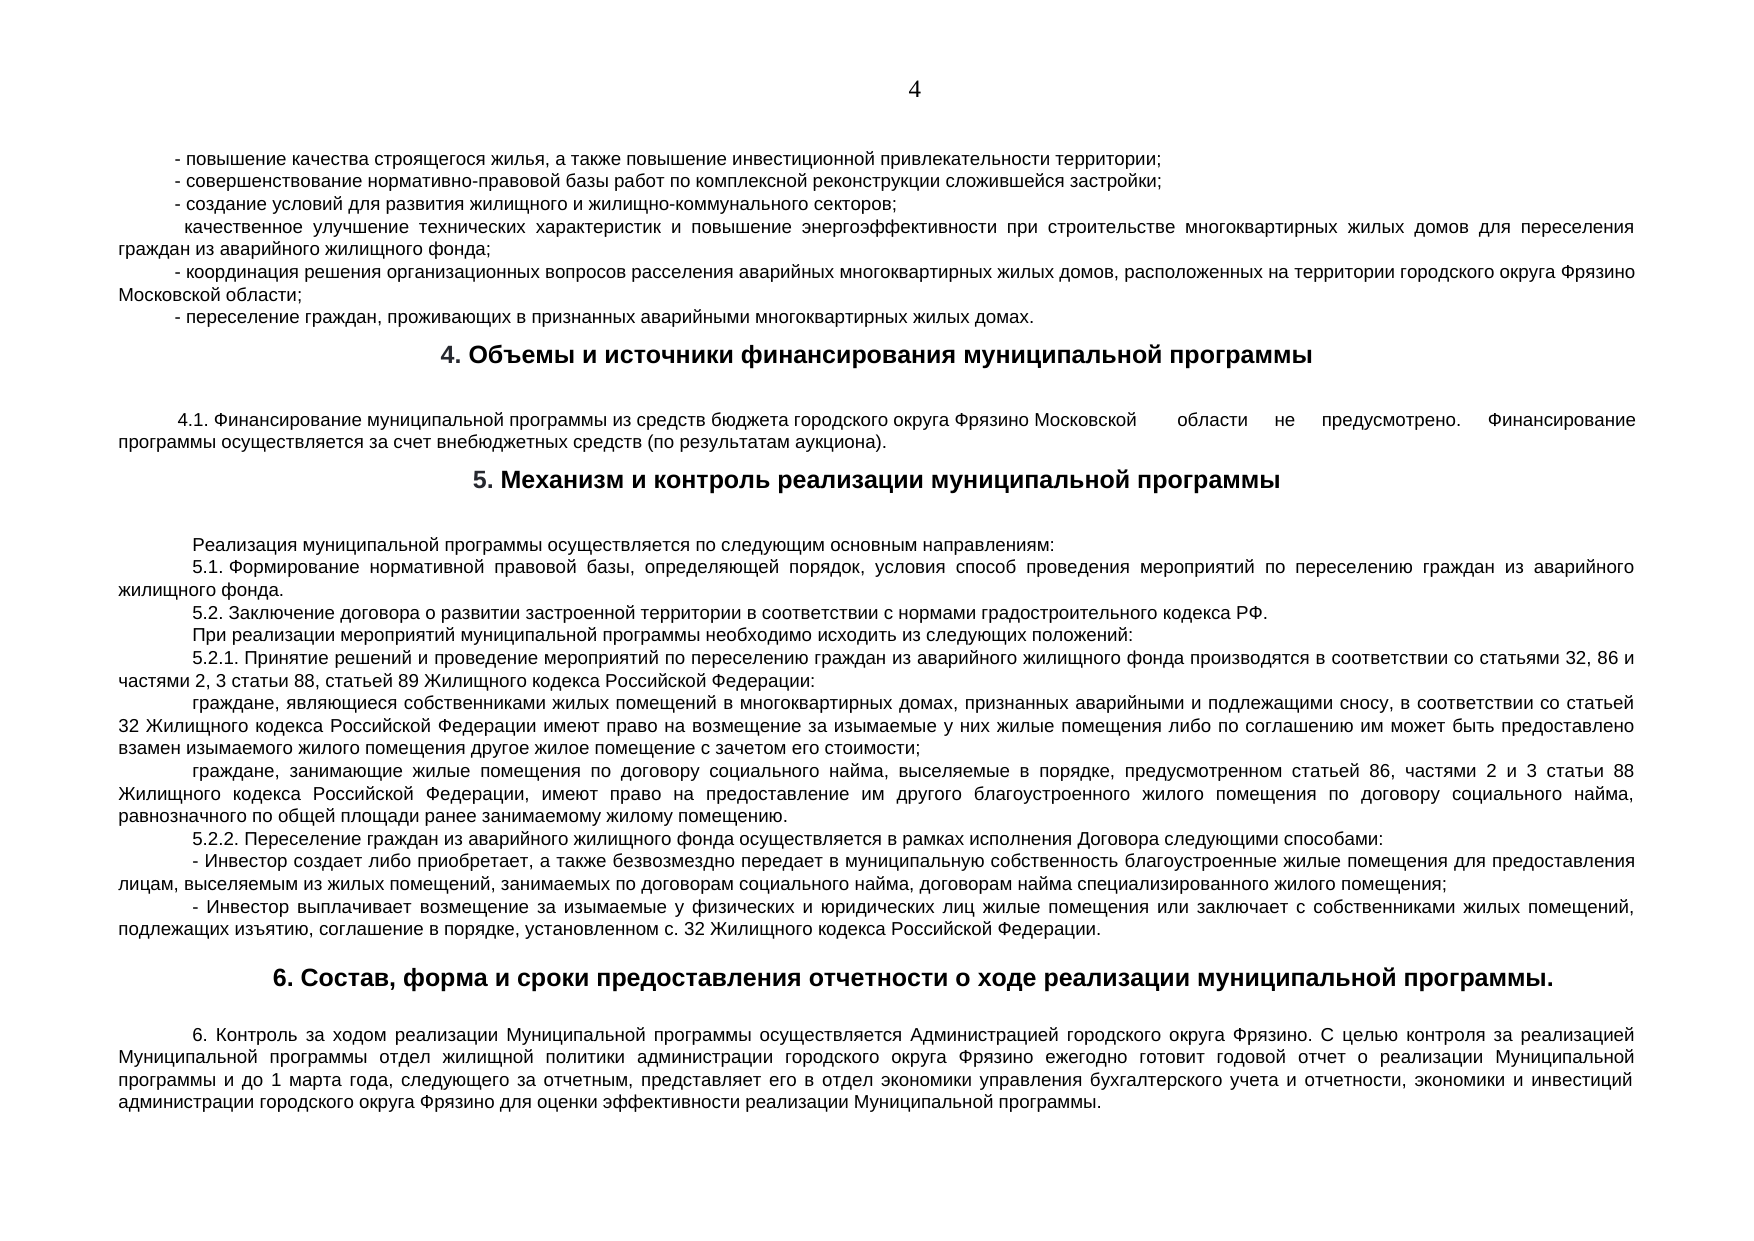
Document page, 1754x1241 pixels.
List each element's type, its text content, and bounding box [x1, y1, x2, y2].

text - Инвестор выплачивает возмещение за изымаемые у физических и юридических лиц жилые помещения или заключает с собственниками жилых помещений, подлежащих изъятию, соглашение в порядке, установленном с. 32 Жилищного кодекса Российской Федерации. [118, 895, 1636, 939]
text 5.2.1. Принятие решений и проведение мероприятий по переселению граждан из аварийного жилищного фонда производятся в соответствии со статьями 32, 86 и частями 2, 3 статьи 88, статьей 89 Жилищного кодекса Российской Федерации: [118, 647, 1636, 691]
text 6. Контроль за ходом реализации Муниципальной программы осуществляется Администрацией городского округа Фрязино. С целью контроля за реализацией Муниципальной программы отдел жилищной политики администрации городского округа Фрязино ежегодно готовит годовой отчет о реализации Муниципальной программы и до 1 марта года, следующего за отчетным, представляет его в отдел экономики управления бухгалтерского учета и отчетности, экономики и инвестиций администрации городского округа Фрязино для оценки эффективности реализации Муниципальной программы. [118, 1023, 1636, 1113]
text граждане, занимающие жилые помещения по договору социального найма, выселяемые в порядке, предусмотренном статьей 86, частями 2 и 3 статьи 88 Жилищного кодекса Российской Федерации, имеют право на предоставление им другого благоустроенного жилого помещения по договору социального найма, равнозначного по общей площади ранее занимаемому жилому помещению. [118, 760, 1636, 827]
text - переселение граждан, проживающих в признанных аварийными многоквартирных жилых домах. [118, 306, 1636, 327]
text 5.2.2. Переселение граждан из аварийного жилищного фонда осуществляется в рамках исполнения Договора следующими способами: [118, 828, 1636, 849]
text 4. Объемы и источники финансирования муниципальной программы [118, 340, 1636, 368]
text - Инвестор создает либо приобретает, а также безвозмездно передает в муниципальную собственность благоустроенные жилые помещения для предоставления лицам, выселяемым из жилых помещений, занимаемых по договорам социального найма, договорам найма специализированного жилого помещения; [118, 850, 1636, 894]
text При реализации мероприятий муниципальной программы необходимо исходить из следующих положений: [118, 624, 1636, 646]
text Реализация муниципальной программы осуществляется по следующим основным направлениям: [118, 534, 1636, 555]
text 5.1. Формирование нормативной правовой базы, определяющей порядок, условия способ проведения мероприятий по переселению граждан из аварийного жилищного фонда. [118, 556, 1636, 601]
text - координация решения организационных вопросов расселения аварийных многоквартирных жилых домов, расположенных на территории городского округа Фрязино Московской области; [118, 261, 1636, 305]
text 5.2. Заключение договора о развитии застроенной территории в соответствии с нормами градостроительного кодекса РФ. [118, 602, 1636, 623]
text качественное улучшение технических характеристик и повышение энергоэффективности при строительстве многоквартирных жилых домов для переселения граждан из аварийного жилищного фонда; [118, 216, 1636, 260]
text - совершенствование нормативно-правовой базы работ по комплексной реконструкции сложившейся застройки; [118, 170, 1636, 192]
text 6. Состав, форма и сроки предоставления отчетности о ходе реализации муниципальной программы. [118, 963, 1636, 992]
text 5. Механизм и контроль реализации муниципальной программы [118, 465, 1636, 494]
text - создание условий для развития жилищного и жилищно-коммунального секторов; [118, 193, 1636, 214]
text граждане, являющиеся собственниками жилых помещений в многоквартирных домах, признанных аварийными и подлежащими сносу, в соответствии со статьей 32 Жилищного кодекса Российской Федерации имеют право на возмещение за изымаемые у них жилые помещения либо по соглашению им может быть предоставлено взамен изымаемого жилого помещения другое жилое помещение с зачетом его стоимости; [118, 692, 1636, 759]
text - повышение качества строящегося жилья, а также повышение инвестиционной привлекательности территории; [118, 148, 1636, 169]
text 4.1. Финансирование муниципальной программы из средств бюджета городского округа Фрязино Московской области не предусмотрено. Финансирование программы осуществляется за счет внебюджетных средств (по результатам аукциона). [118, 408, 1636, 453]
